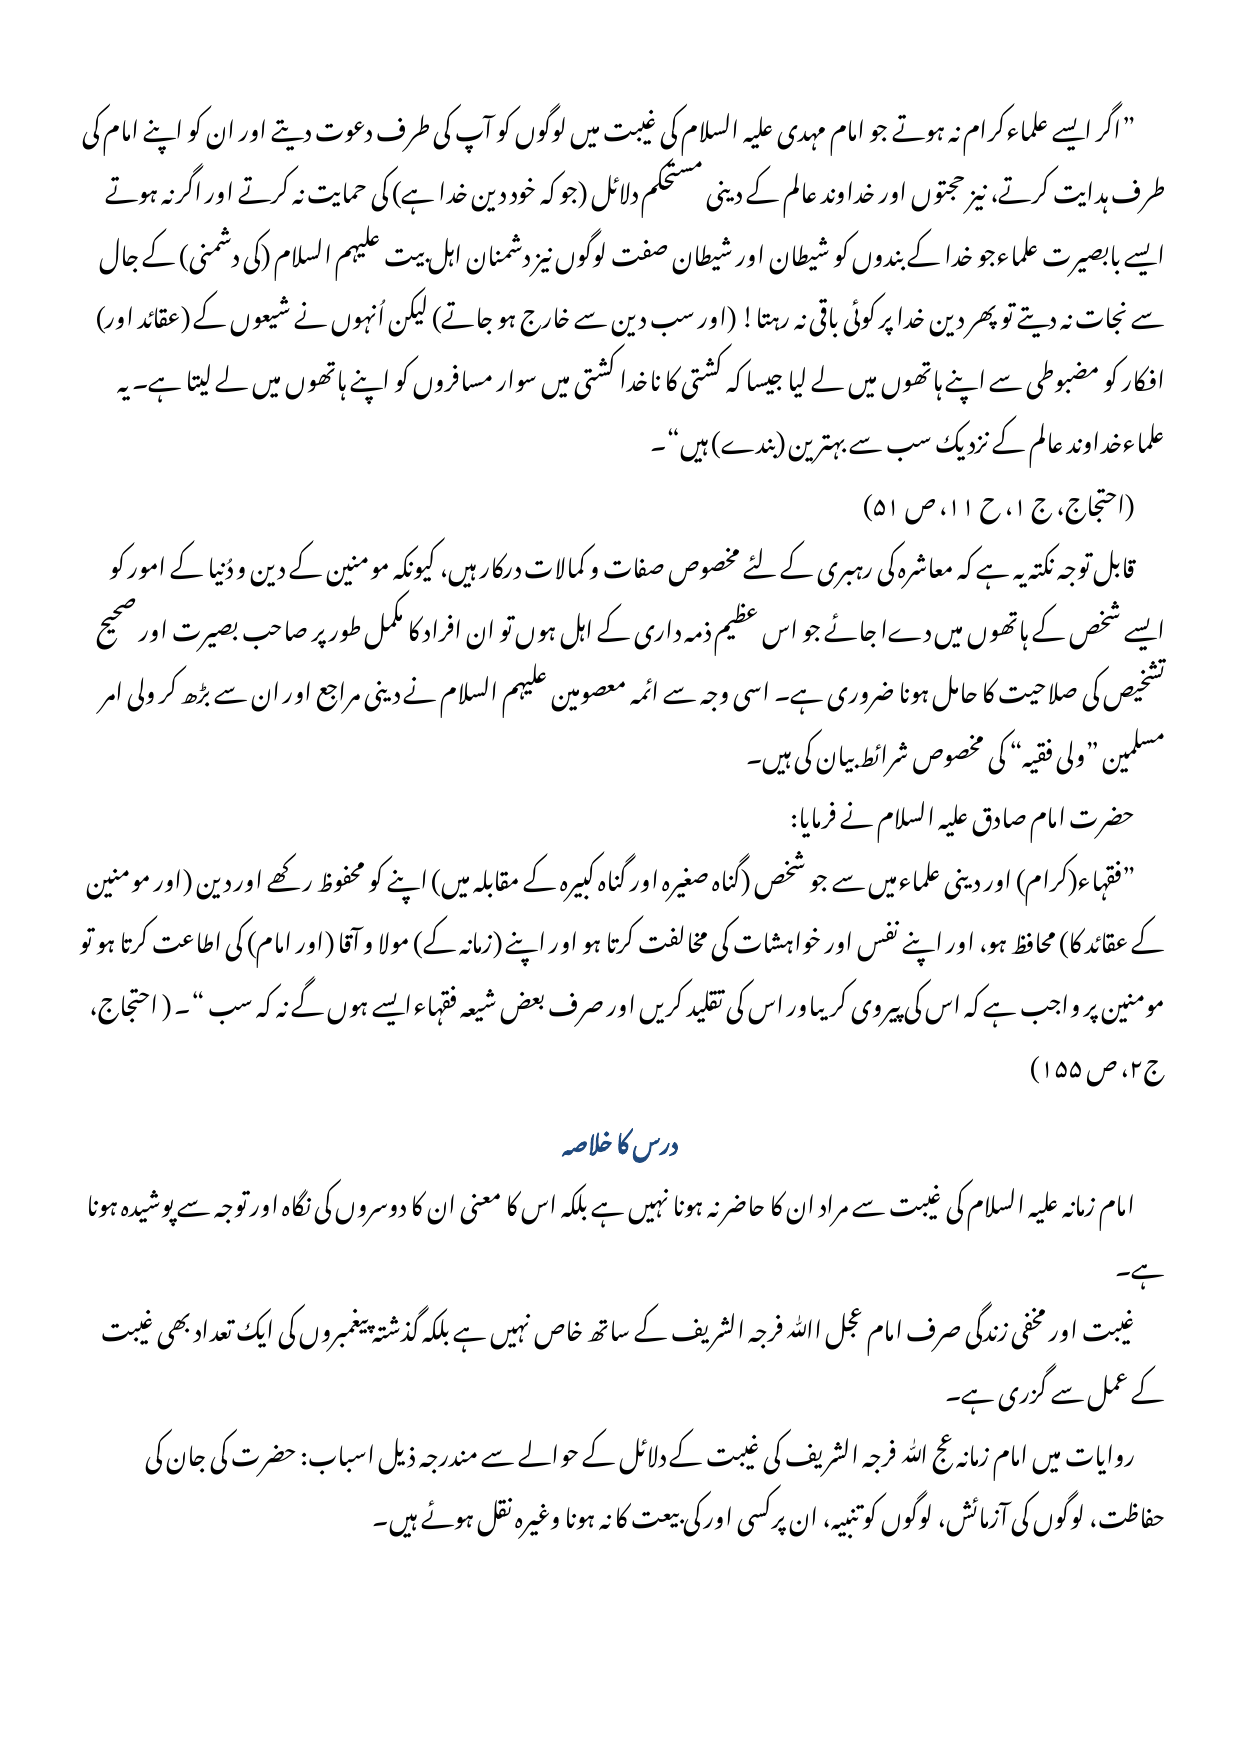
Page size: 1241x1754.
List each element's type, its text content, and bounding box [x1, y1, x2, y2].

text (احتجاج، ج ۱، ح ۱۱، ص ۵۱) [75, 469, 1165, 531]
subtitle درس کا خلاصہ [75, 1106, 1165, 1169]
text قابل توجہ نکتہ یہ ہے کہ معاشرہ کی رہبری کے لئے مخصوص صفات و کمالات درکار ہیں، کیونکہ مومنین کے دین و دُنیا کے امور کو ایسے شخص کے ہاتھوں میں دےا جائے جو اس عظیم ذمہ داری کے اہل ہوں تو ان افراد کا مکمل طور پر صاحب بصیرت اور صحیح تشخیص کی صلاحیت کا حامل ہونا ضروری ہے۔ اسی وجہ سے ائمہ معصومین علیہم السلام نے دینی مراجع اور ان سے بڑھ کر ولی امر مسلمین ”ولی فقیہ“ کی مخصوص شرائط بیان کی ہیں۔ [75, 531, 1165, 781]
text غیبت اور مخفی زندگی صرف امام عجل اﷲ فرجہ الشریف کے ساتھ خاص نہیں ہے بلکہ گذشتہ پیغمبروں کی ایک تعداد بھی غیبت کے عمل سے گزری ہے۔ [75, 1294, 1165, 1419]
text روایات میں امام زمانہ عج اللّٰہ فرجہ الشریف کی غیبت کے دلائل کے حوالے سے مندرجہ ذیل اسباب: حضرت کی جان کی حفاظت، لوگوں کی آزمائش، لوگوں کو تنبیہ، ان پرکسی اور کی بیعت کا نہ ہونا وغیرہ نقل ہوئے ہیں۔ [75, 1419, 1165, 1544]
text حضرت امام صادق علیہ السلام نے فرمایا: [75, 781, 1165, 844]
text امام زمانہ علیہ السلام کی غیبت سے مراد ان کا حاضر نہ ہونا نہیں ہے بلکہ اس کا معنی ان کا دوسروں کی نگاہ اور توجہ سے پوشیدہ ہونا ہے۔ [75, 1169, 1165, 1294]
text ”فقہاء(کرام) اور دینی علماءمیں سے جو شخص (گناہ صغیرہ اور گناہ کبیرہ کے مقابلہ میں) اپنے کو محفوظ رکھے اور دین (اور مومنین کے عقائد کا) محافظ ہو، اور اپنے نفس اور خواہشات کی مخالفت کرتا ہو اور اپنے (زمانہ کے) مولا و آقا (اور امام) کی اطاعت کرتا ہو تو مومنین پر واجب ہے کہ اس کی پیروی کریںاور اس کی تقلید کریں اور صرف بعض شیعہ فقہاءایسے ہوں گے نہ کہ سب “۔ ( احتجاج، ج۲، ص ۱۵۵) [75, 844, 1165, 1094]
text ”اگر ایسے علماءکرام نہ ہوتے جو امام مہدی علیہ السلام کی غیبت میں لوگوں کو آپ کی طرف دعوت دیتے اور ان کو اپنے امام کی طرف ہدایت کرتے، نیز حجتوں اور خداوند عالم کے دینی مستحکم دلائل (جو کہ خود دین خدا ہے) کی حمایت نہ کرتے اور اگر نہ ہوتے ایسے بابصیرت علماءجو خدا کے بندوں کو شیطان اور شیطان صفت لوگوں نیز دشمنان اہل بیت علیہم السلام (کی دشمنی) کے جال سے نجات نہ دیتے تو پھر دین خدا پر کوئی باقی نہ رہتا! (اور سب دین سے خارج ہو جاتے) لیکن اُنہوں نے شیعوں کے (عقائد اور) افکار کو مضبوطی سے اپنے ہاتھوں میں لے لیا جیسا کہ کشتی کا ناخدا کشتی میں سوار مسافروں کو اپنے ہاتھوں میں لے لیتا ہے۔ یہ علماءخداوند عالم کے نزدیک سب سے بہترین (بندے) ہیں“۔ [75, 94, 1165, 469]
